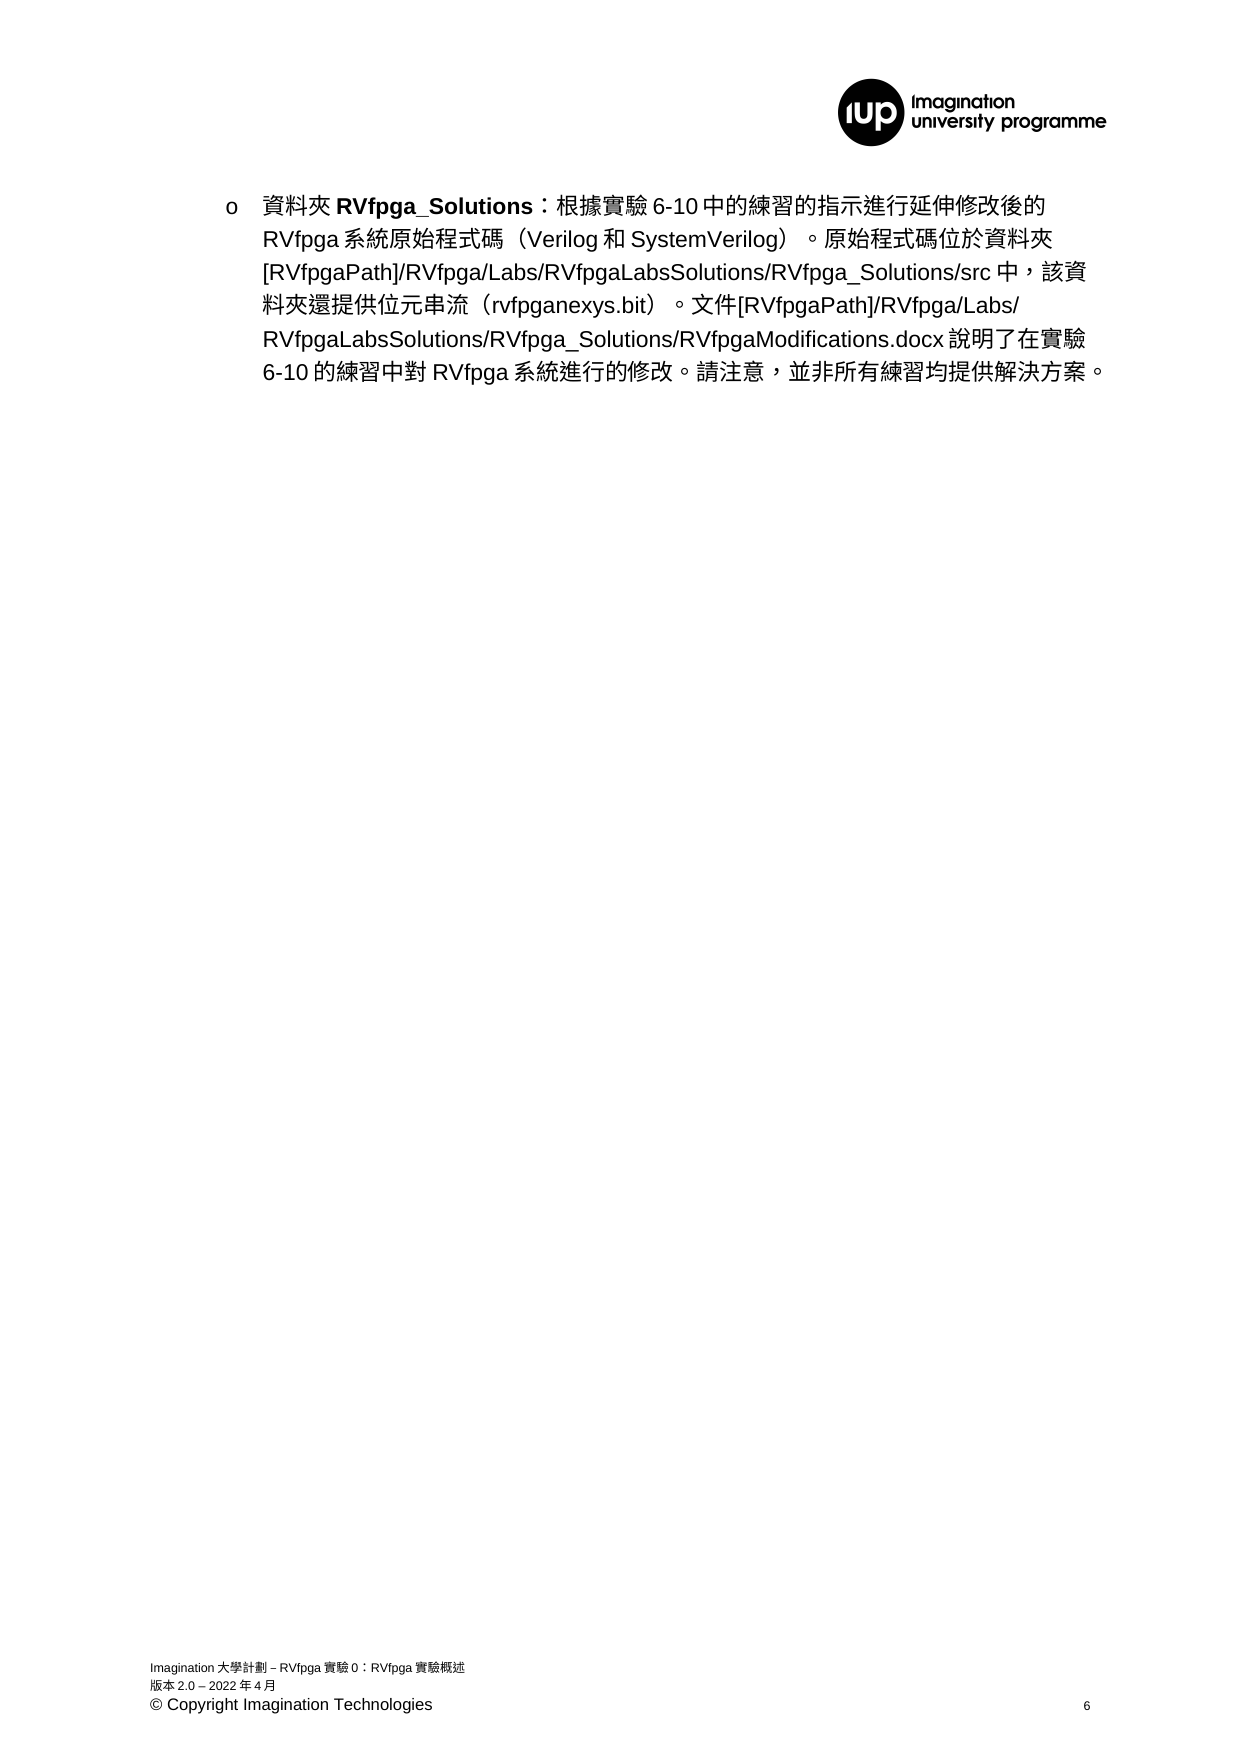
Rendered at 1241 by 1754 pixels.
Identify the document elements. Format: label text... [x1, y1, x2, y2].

list 資料夾RVfpga_Solutions：根據實驗6-10中的練習的指示進行延伸修改後的RVfpga系統原始程式碼（Verilog和SystemVerilog）。原始程式碼位於資料夾[RVfpgaPath]/RVfpga/Labs/RVfpgaLabsSolutions/RVfpga_Solutions/src中，該資料夾還提供位元串流（rvfpganexys.bit）。文件[RVfpgaPath]/RVfpga/Labs/RVfpgaLabsSolutions/RVfpga_Solutions/RVfpgaModifications.docx說明了在實驗6-10的練習中對RVfpga系統進行的修改。請注意，並非所有練習均提供解決方案。 [225, 187, 1090, 413]
picture [837, 77, 1108, 148]
